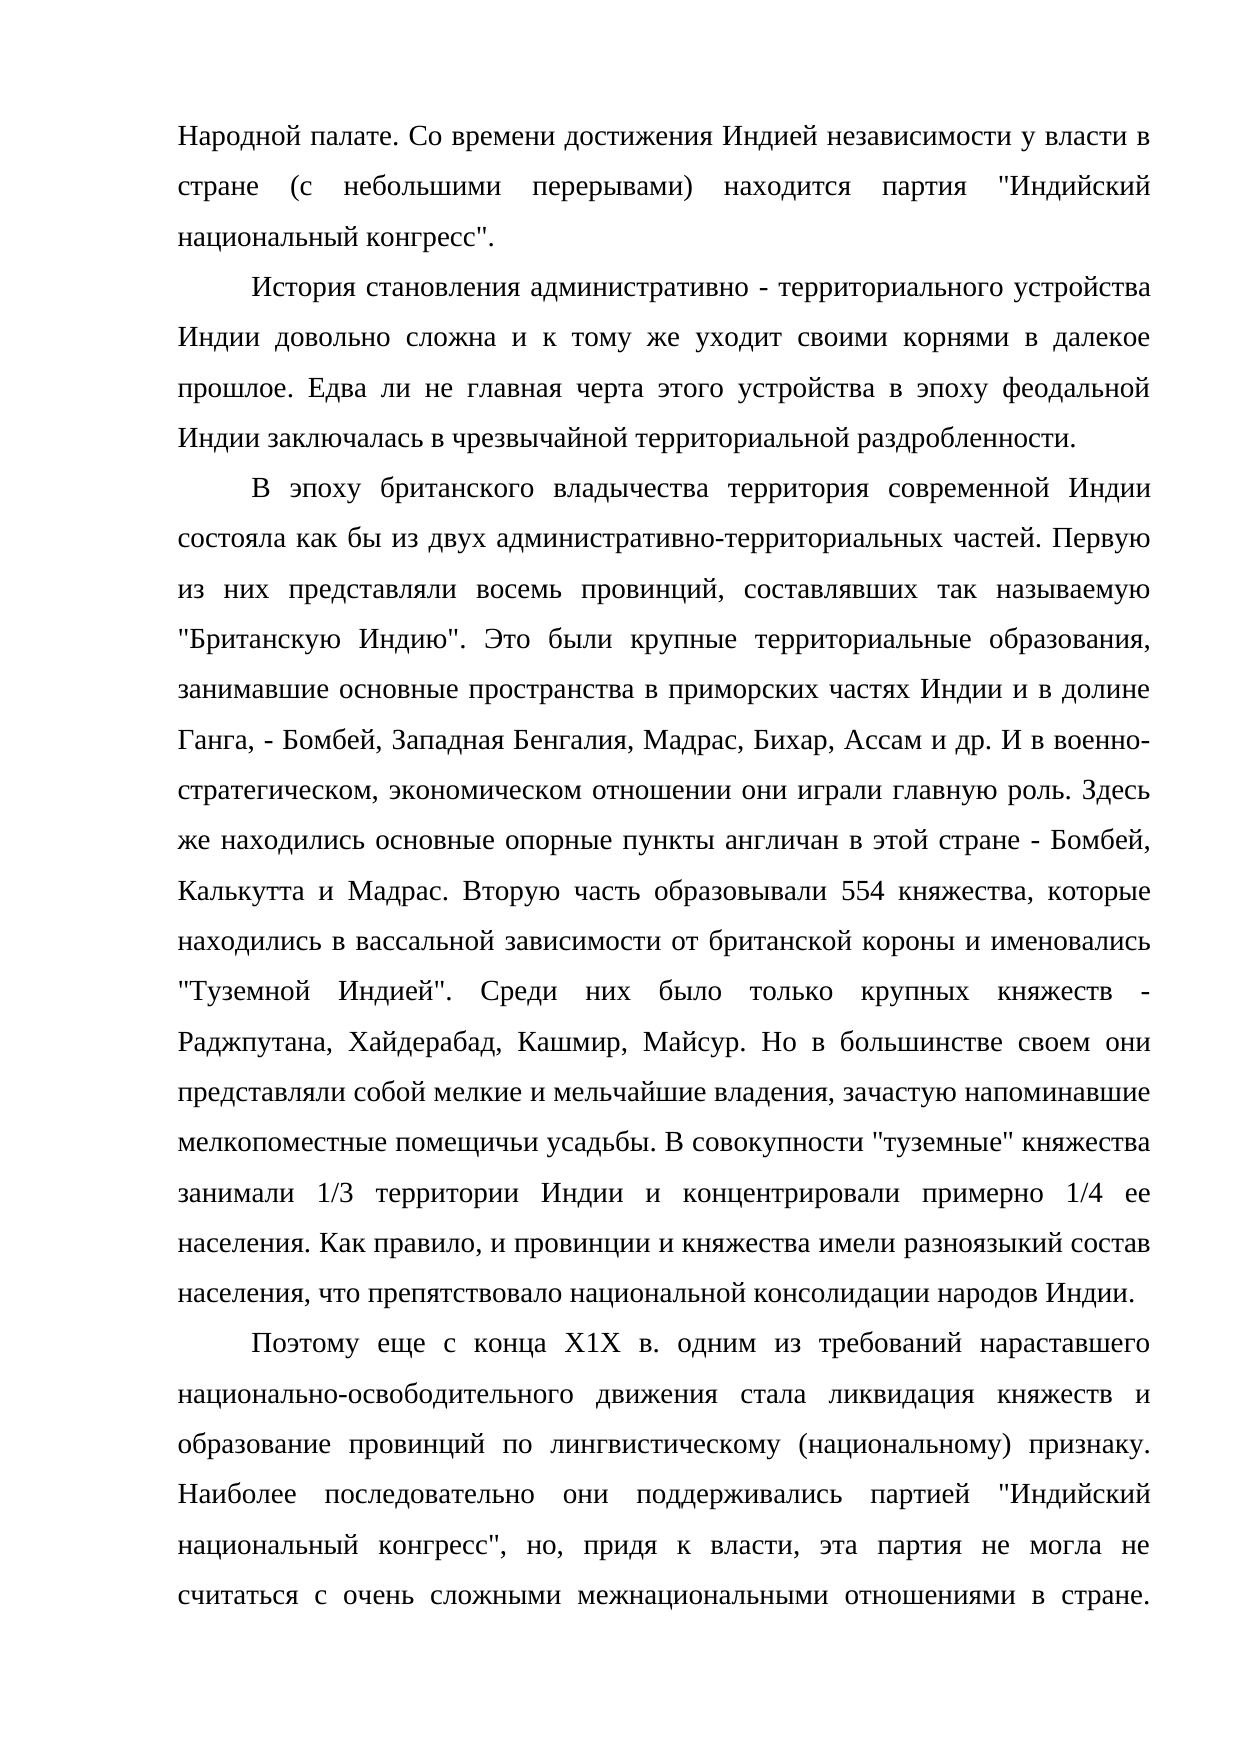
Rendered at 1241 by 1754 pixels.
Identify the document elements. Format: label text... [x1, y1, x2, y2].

text История становления административно - территориального устройства Индии довольно сложна и к тому же уходит своими корнями в далекое прошлое. Едва ли не главная черта этого устройства в эпоху феодальной Индии заключалась в чрезвычайной территориальной раздробленности. [177, 269, 1152, 453]
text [177, 118, 1152, 252]
text В эпоху британского владычества территория современной Индии состояла как бы из двух административно-территориальных частей. Первую из них представляли восемь провинций, составлявших так называемую "Британскую Индию". Это были крупные территориальные образования, занимавшие основные пространства в приморских частях Индии и в долине Ганга, - Бомбей, Западная Бенгалия, Мадрас, Бихар, Ассам и др. И в военно-стратегическом, экономическом отношении они играли главную роль. Здесь же находились основные опорные пункты англичан в этой стране - Бомбей, Калькутта и Мадрас. Вторую часть образовывали 554 княжества, которые находились в вассальной зависимости от британской короны и именовались "Туземной Индией". Среди них было только крупных княжеств - Раджпутана, Хайдерабад, Кашмир, Майсур. Но в большинстве своем они представляли собой мелкие и мельчайшие владения, зачастую напоминавшие мелкопоместные помещичьи усадьбы. В совокупности "туземные" княжества занимали 1/3 территории Индии и концентрировали примерно 1/4 ее населения. Как правило, и провинции и княжества имели разноязыкий состав населения, что препятствовало национальной консолидации народов Индии. [177, 470, 1152, 1309]
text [177, 1326, 1152, 1611]
